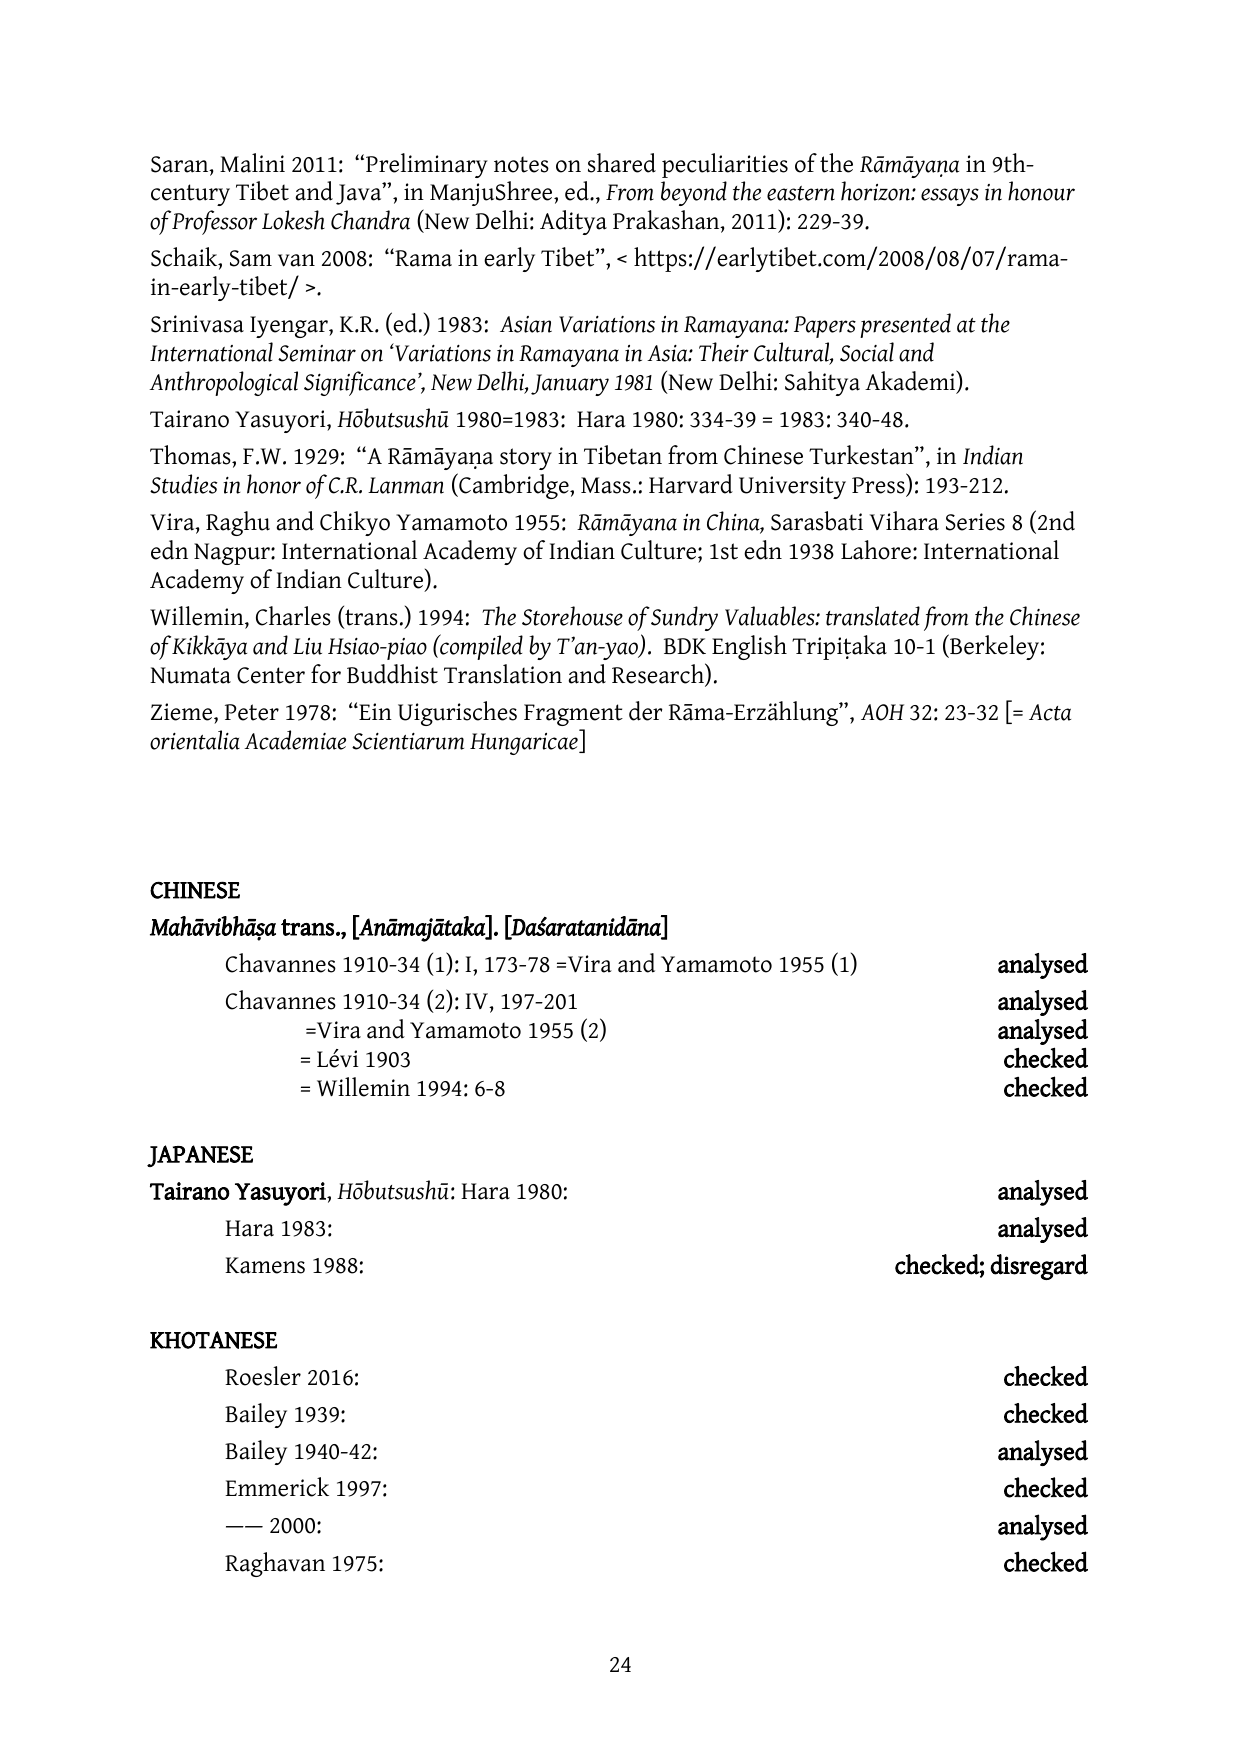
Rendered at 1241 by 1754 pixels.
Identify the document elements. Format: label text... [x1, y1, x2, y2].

text Thomas, F.W. 1929: “A Rāmāyaṇa story in Tibetan from Chinese Turkestan”, in Indian Studies in honor of C.R. Lanman (Cambridge, Mass.: Harvard University Press): 193-212. [150, 442, 1090, 500]
text Chavannes 1910-34 (1): I, 173-78 =Vira and Yamamoto 1955 (1) analysed [150, 950, 1090, 979]
text Zieme, Peter 1978: “Ein Uigurisches Fragment der Rāma-Erzählung”, AOH 32: 23-32 [= Acta orientalia Academiae Scientiarum Hungaricae] [150, 698, 1090, 756]
text Mahāvibhāṣa trans., [Anāmajātaka]. [Daśaratanidāna] [150, 913, 1090, 942]
text Tairano Yasuyori, Hōbutsushū 1980=1983: Hara 1980: 334-39 = 1983: 340-48. [150, 405, 1090, 434]
text Kamens 1988: checked; disregard [150, 1252, 1090, 1280]
text KHOTANESE [150, 1326, 1090, 1355]
text Raghavan 1975: checked [150, 1549, 1090, 1578]
text JAPANESE [150, 1140, 1090, 1169]
text —— 2000: analysed [150, 1512, 1090, 1541]
text Srinivasa Iyengar, K.R. (ed.) 1983: Asian Variations in Ramayana: Papers presented at the International Seminar on ‘Variations in Ramayana in Asia: Their Cultural, Social and Anthropological Significance’, New Delhi, January 1981 (New Delhi: Sahitya Akademi). [150, 311, 1090, 397]
text Vira, Raghu and Chikyo Yamamoto 1955: Rāmāyana in China, Sarasbati Vihara Series 8 (2nd edn Nagpur: International Academy of Indian Culture; 1st edn 1938 Lahore: International Academy of Indian Culture). [150, 508, 1090, 595]
text Willemin, Charles (trans.) 1994: The Storehouse of Sundry Valuables: translated from the Chinese of Kikkāya and Liu Hsiao-piao (compiled by T’an-yao). BDK English Tripiṭaka 10-1 (Berkeley: Numata Center for Buddhist Translation and Research). [150, 603, 1090, 690]
text Saran, Malini 2011: “Preliminary notes on shared peculiarities of the Rāmāyaṇa in 9th-century Tibet and Java”, in ManjuShree, ed., From beyond the eastern horizon: essays in honour of Professor Lokesh Chandra (New Delhi: Aditya Prakashan, 2011): 229-39. [150, 150, 1090, 237]
text Schaik, Sam van 2008: “Rama in early Tibet”, < https://earlytibet.com/2008/08/07/rama-in-early-tibet/ >. [150, 245, 1090, 303]
text Chavannes 1910-34 (2): IV, 197-201 analysed =Vira and Yamamoto 1955 (2) analysed = Lévi 1903 checked = Willemin 1994: 6-8 checked [150, 987, 1090, 1132]
text Tairano Yasuyori, Hōbutsushū: Hara 1980: analysed [150, 1177, 1090, 1206]
text CHINESE [150, 876, 1090, 905]
text Emmerick 1997: checked [150, 1475, 1090, 1503]
text Bailey 1939: checked [150, 1400, 1090, 1429]
text Hara 1983: analysed [150, 1214, 1090, 1243]
text Bailey 1940-42: analysed [150, 1437, 1090, 1466]
text Roesler 2016: checked [150, 1363, 1090, 1392]
